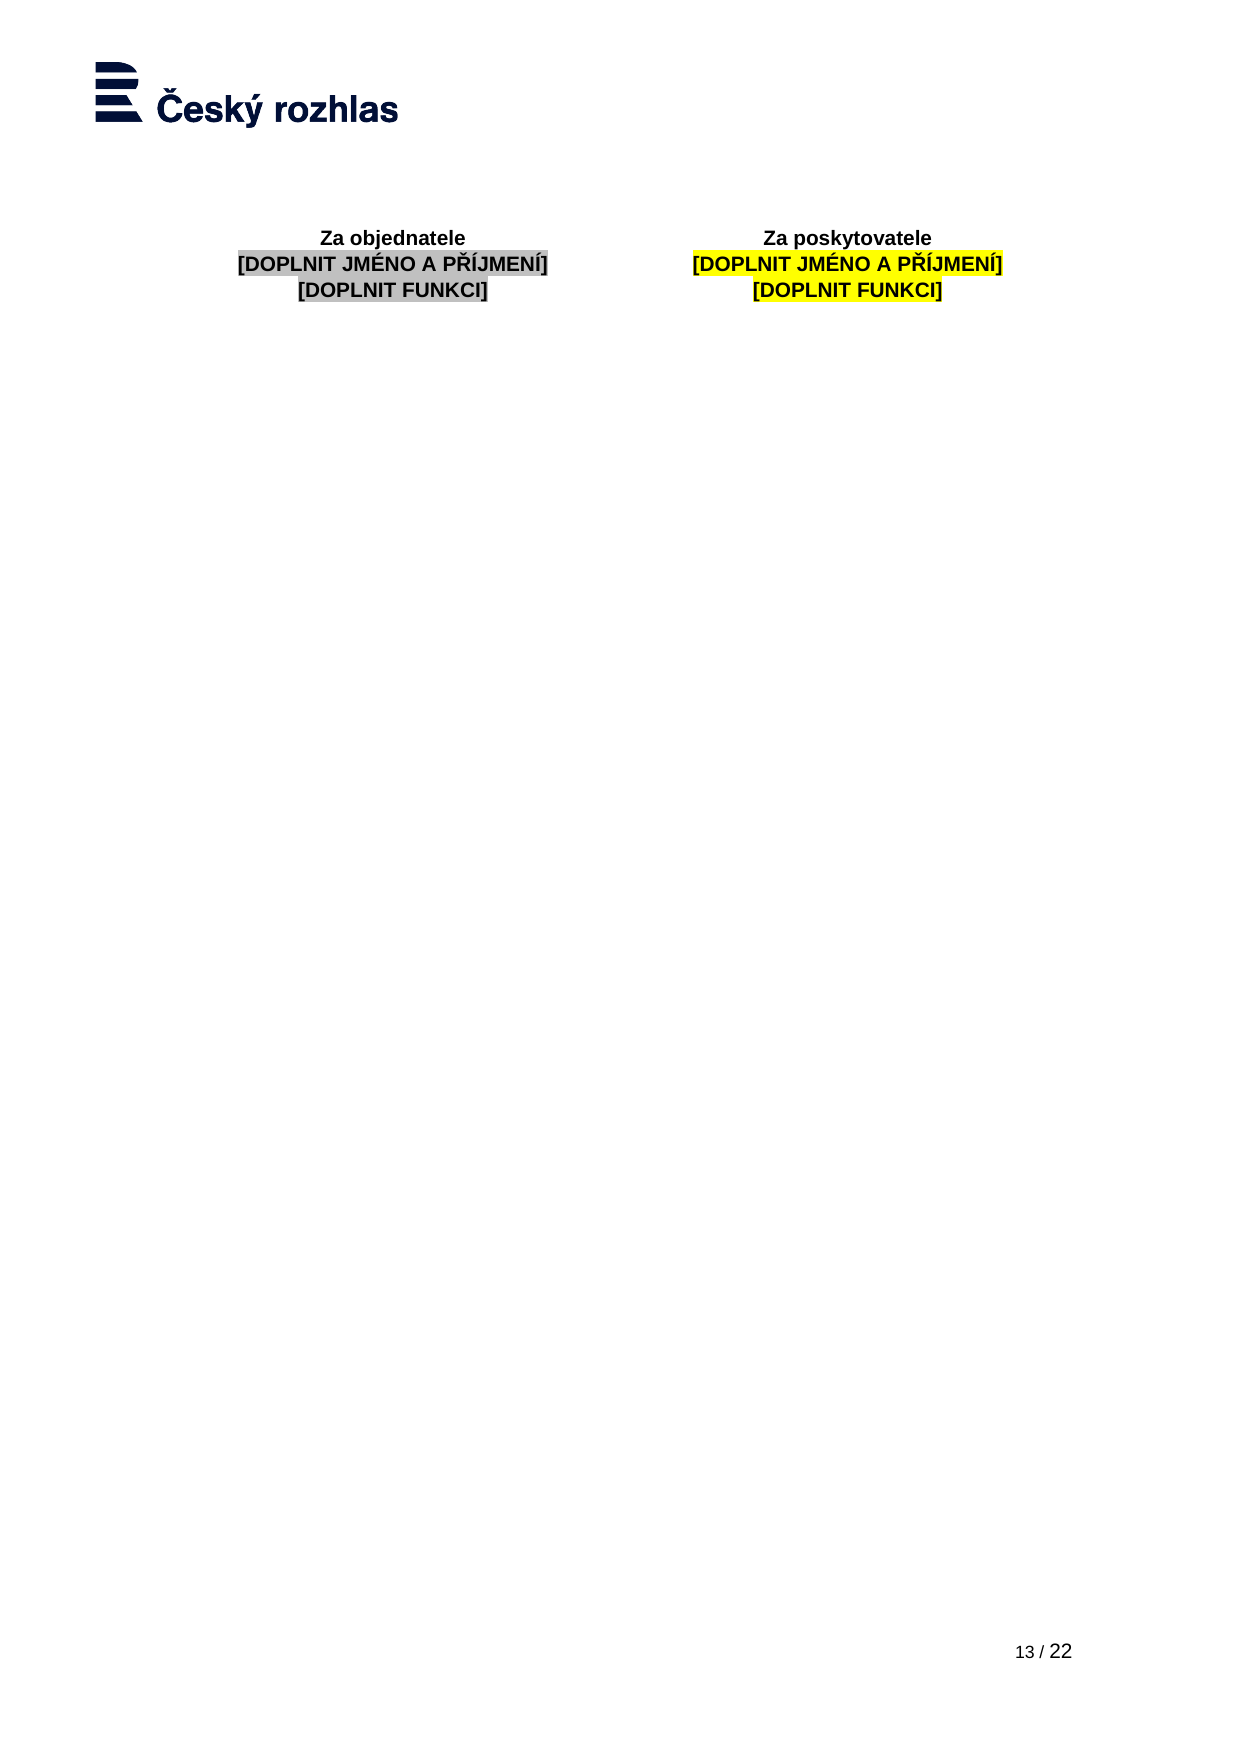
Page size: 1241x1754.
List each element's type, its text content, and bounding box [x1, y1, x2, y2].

table_cell Za poskytovatele [DOPLNIT JMÉNO A PŘÍJMENÍ] [DOPLNIT FUNKCI] [620, 146, 1075, 302]
table_cell Za objednatele [DOPLNIT JMÉNO A PŘÍJMENÍ] [DOPLNIT FUNKCI] [165, 146, 620, 302]
picture [95, 62, 398, 128]
